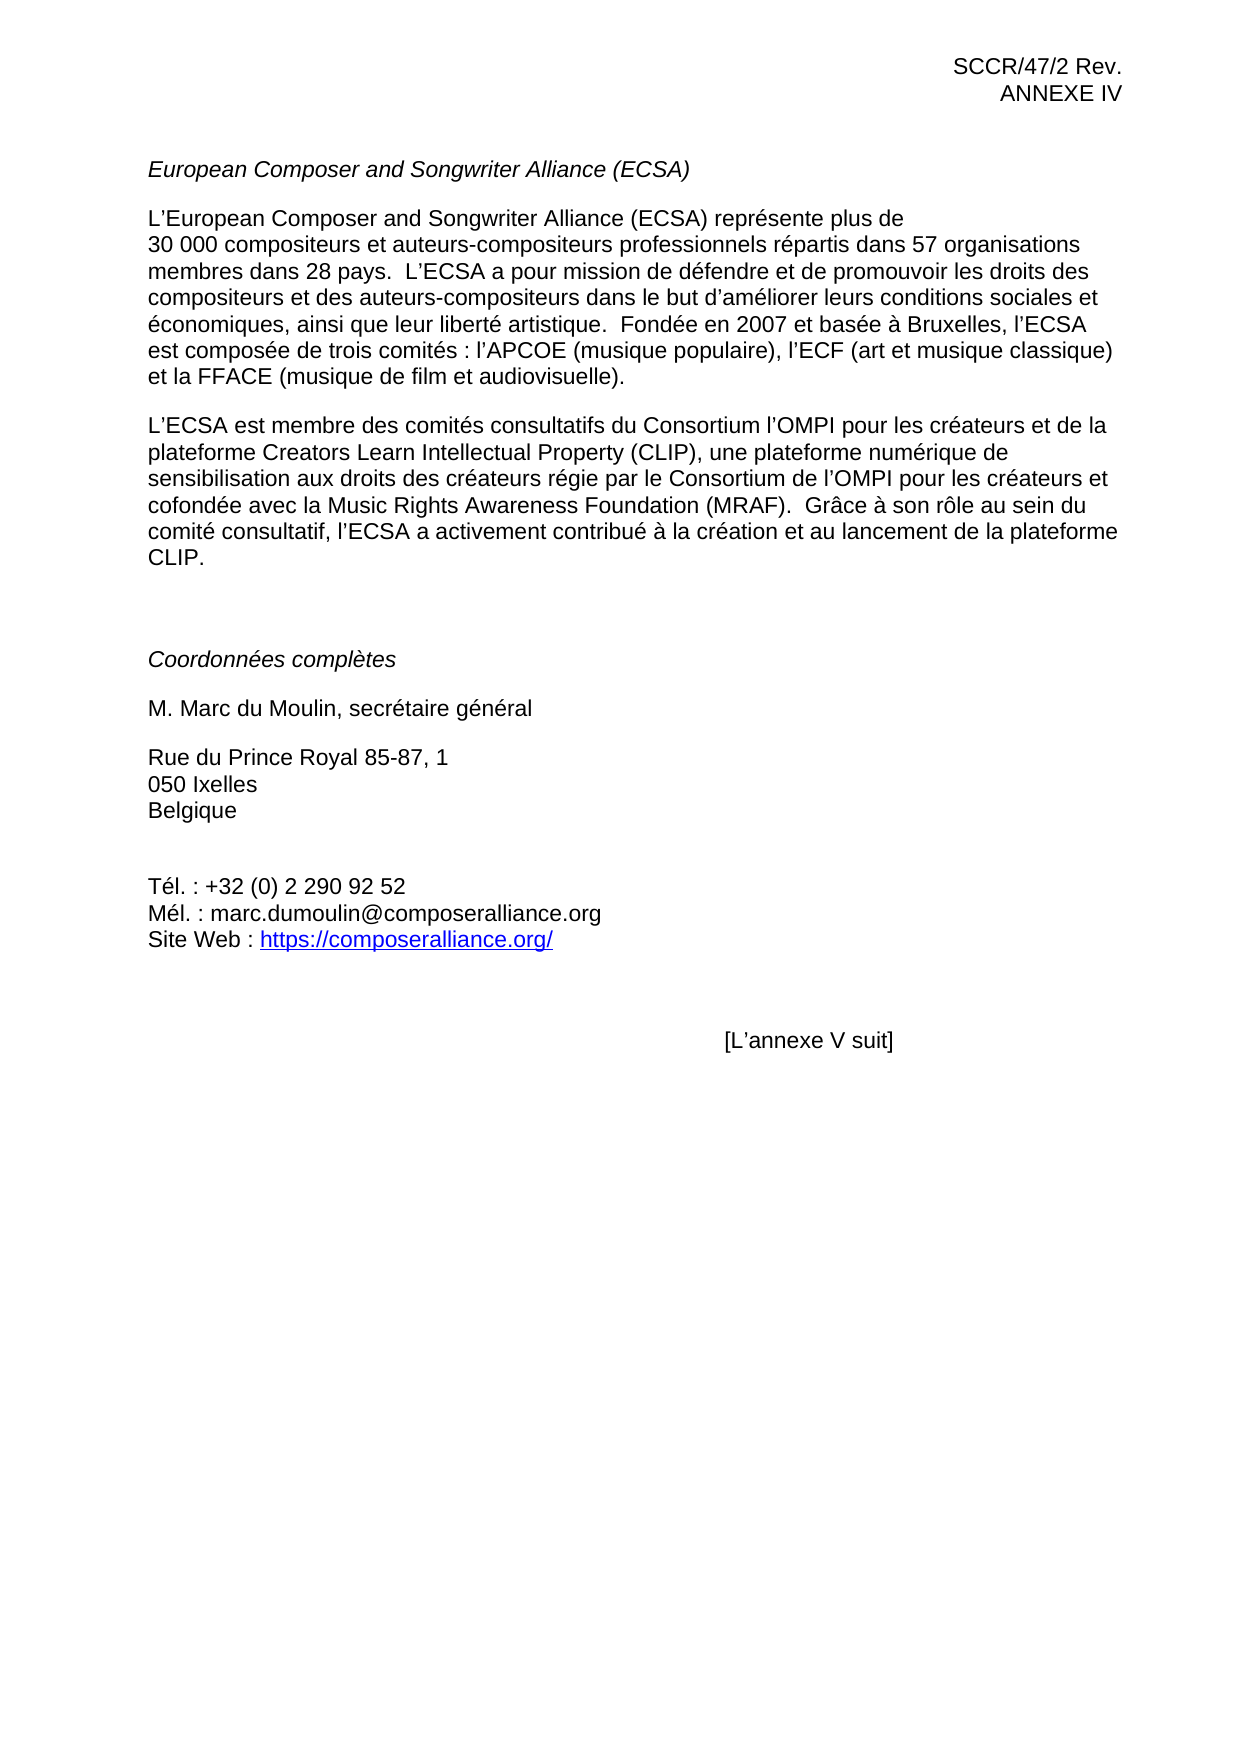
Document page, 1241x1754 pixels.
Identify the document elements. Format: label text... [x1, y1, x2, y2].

text L’ECSA est membre des comités consultatifs du Consortium l’OMPI pour les créateurs et de la plateforme Creators Learn Intellectual Property (CLIP), une plateforme numérique de sensibilisation aux droits des créateurs régie par le Consortium de l’OMPI pour les créateurs et cofondée avec la Music Rights Awareness Foundation (MRAF). Grâce à son rôle au sein du comité consultatif, l’ECSA a activement contribué à la création et au lancement de la plateforme CLIP. [148, 412, 1122, 571]
text Tél. : +32 (0) 2 290 92 52 [148, 873, 1122, 899]
text European Composer and Songwriter Alliance (ECSA) [148, 156, 1122, 182]
text L’European Composer and Songwriter Alliance (ECSA) représente plus de 30 000 compositeurs et auteurs-compositeurs professionnels répartis dans 57 organisations membres dans 28 pays. L’ECSA a pour mission de défendre et de promouvoir les droits des compositeurs et des auteurs-compositeurs dans le but d’améliorer leurs conditions sociales et économiques, ainsi que leur liberté artistique. Fondée en 2007 et basée à Bruxelles, l’ECSA est composée de trois comités : l’APCOE (musique populaire), l’ECF (art et musique classique) et la FFACE (musique de film et audiovisuelle). [148, 205, 1122, 389]
text M. Marc du Moulin, secrétaire général [148, 695, 1122, 721]
text Mél. : marc.dumoulin@composeralliance.org [148, 899, 1122, 926]
text 050 Ixelles [148, 771, 1122, 797]
text Coordonnées complètes [148, 646, 1122, 672]
text [L’annexe V suit] [724, 1027, 1122, 1054]
text Site Web : https://composeralliance.org/ [148, 926, 1122, 952]
text Rue du Prince Royal 85-87, 1 [148, 744, 1122, 771]
text Belgique [148, 797, 1122, 823]
